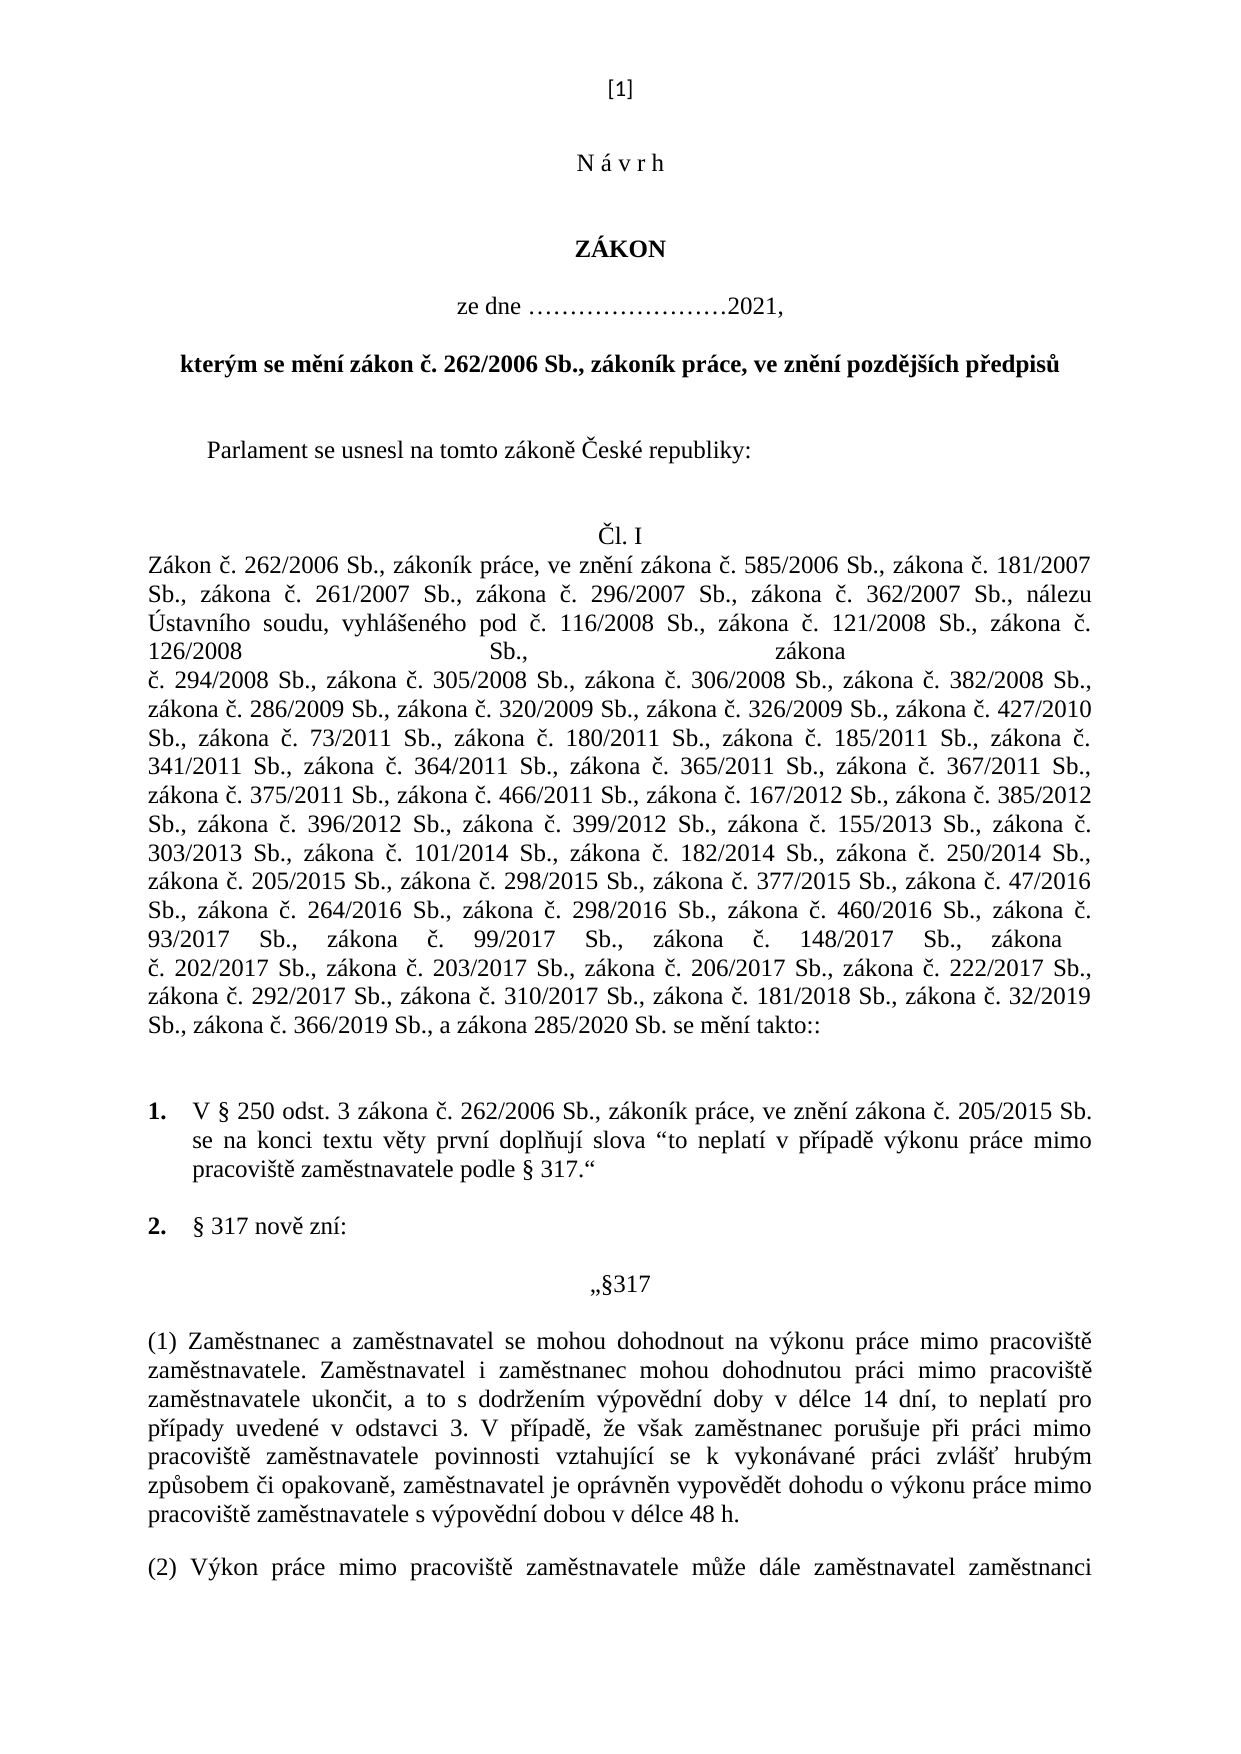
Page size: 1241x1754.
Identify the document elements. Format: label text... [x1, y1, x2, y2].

text ZÁKON [148, 234, 1093, 263]
text Zákon č. 262/2006 Sb., zákoník práce, ve znění zákona č. 585/2006 Sb., zákona č. 181/2007 Sb., zákona č. 261/2007 Sb., zákona č. 296/2007 Sb., zákona č. 362/2007 Sb., nálezu Ústavního soudu, vyhlášeného pod č. 116/2008 Sb., zákona č. 121/2008 Sb., zákona č. 126/2008 Sb., zákona č. 294/2008 Sb., zákona č. 305/2008 Sb., zákona č. 306/2008 Sb., zákona č. 382/2008 Sb., zákona č. 286/2009 Sb., zákona č. 320/2009 Sb., zákona č. 326/2009 Sb., zákona č. 427/2010 Sb., zákona č. 73/2011 Sb., zákona č. 180/2011 Sb., zákona č. 185/2011 Sb., zákona č. 341/2011 Sb., zákona č. 364/2011 Sb., zákona č. 365/2011 Sb., zákona č. 367/2011 Sb., zákona č. 375/2011 Sb., zákona č. 466/2011 Sb., zákona č. 167/2012 Sb., zákona č. 385/2012 Sb., zákona č. 396/2012 Sb., zákona č. 399/2012 Sb., zákona č. 155/2013 Sb., zákona č. 303/2013 Sb., zákona č. 101/2014 Sb., zákona č. 182/2014 Sb., zákona č. 250/2014 Sb., zákona č. 205/2015 Sb., zákona č. 298/2015 Sb., zákona č. 377/2015 Sb., zákona č. 47/2016 Sb., zákona č. 264/2016 Sb., zákona č. 298/2016 Sb., zákona č. 460/2016 Sb., zákona č. 93/2017 Sb., zákona č. 99/2017 Sb., zákona č. 148/2017 Sb., zákona č. 202/2017 Sb., zákona č. 203/2017 Sb., zákona č. 206/2017 Sb., zákona č. 222/2017 Sb., zákona č. 292/2017 Sb., zákona č. 310/2017 Sb., zákona č. 181/2018 Sb., zákona č. 32/2019 Sb., zákona č. 366/2019 Sb., a zákona 285/2020 Sb. se mění takto:: [148, 550, 1093, 1039]
text kterým se mění zákon č. 262/2006 Sb., zákoník práce, ve znění pozdějších předpisů [148, 349, 1093, 378]
text (1) Zaměstnanec a zaměstnavatel se mohou dohodnout na výkonu práce mimo pracoviště zaměstnavatele. Zaměstnavatel i zaměstnanec mohou dohodnutou práci mimo pracoviště zaměstnavatele ukončit, a to s dodržením výpovědní doby v délce 14 dní, to neplatí pro případy uvedené v odstavci 3. V případě, že však zaměstnanec porušuje při práci mimo pracoviště zaměstnavatele povinnosti vztahující se k vykonávané práci zvlášť hrubým způsobem či opakovaně, zaměstnavatel je oprávněn vypovědět dohodu o výkonu práce mimo pracoviště zaměstnavatele s výpovědní dobou v délce 48 h. [148, 1326, 1093, 1528]
list V § 250 odst. 3 zákona č. 262/2006 Sb., zákoník práce, ve znění zákona č. 205/2015 Sb. se na konci textu věty první doplňují slova “to neplatí v případě výkonu práce mimo pracoviště zaměstnavatele podle § 317.“ [148, 1096, 1093, 1183]
text N á v r h [148, 148, 1093, 176]
text „§317 [148, 1269, 1093, 1298]
text Čl. I [148, 521, 1093, 550]
list § 317 nově zní: [148, 1211, 1093, 1240]
text Parlament se usnesl na tomto zákoně České republiky: [148, 435, 1093, 464]
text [148, 1528, 1093, 1580]
text ze dne ……………………2021, [148, 291, 1093, 320]
